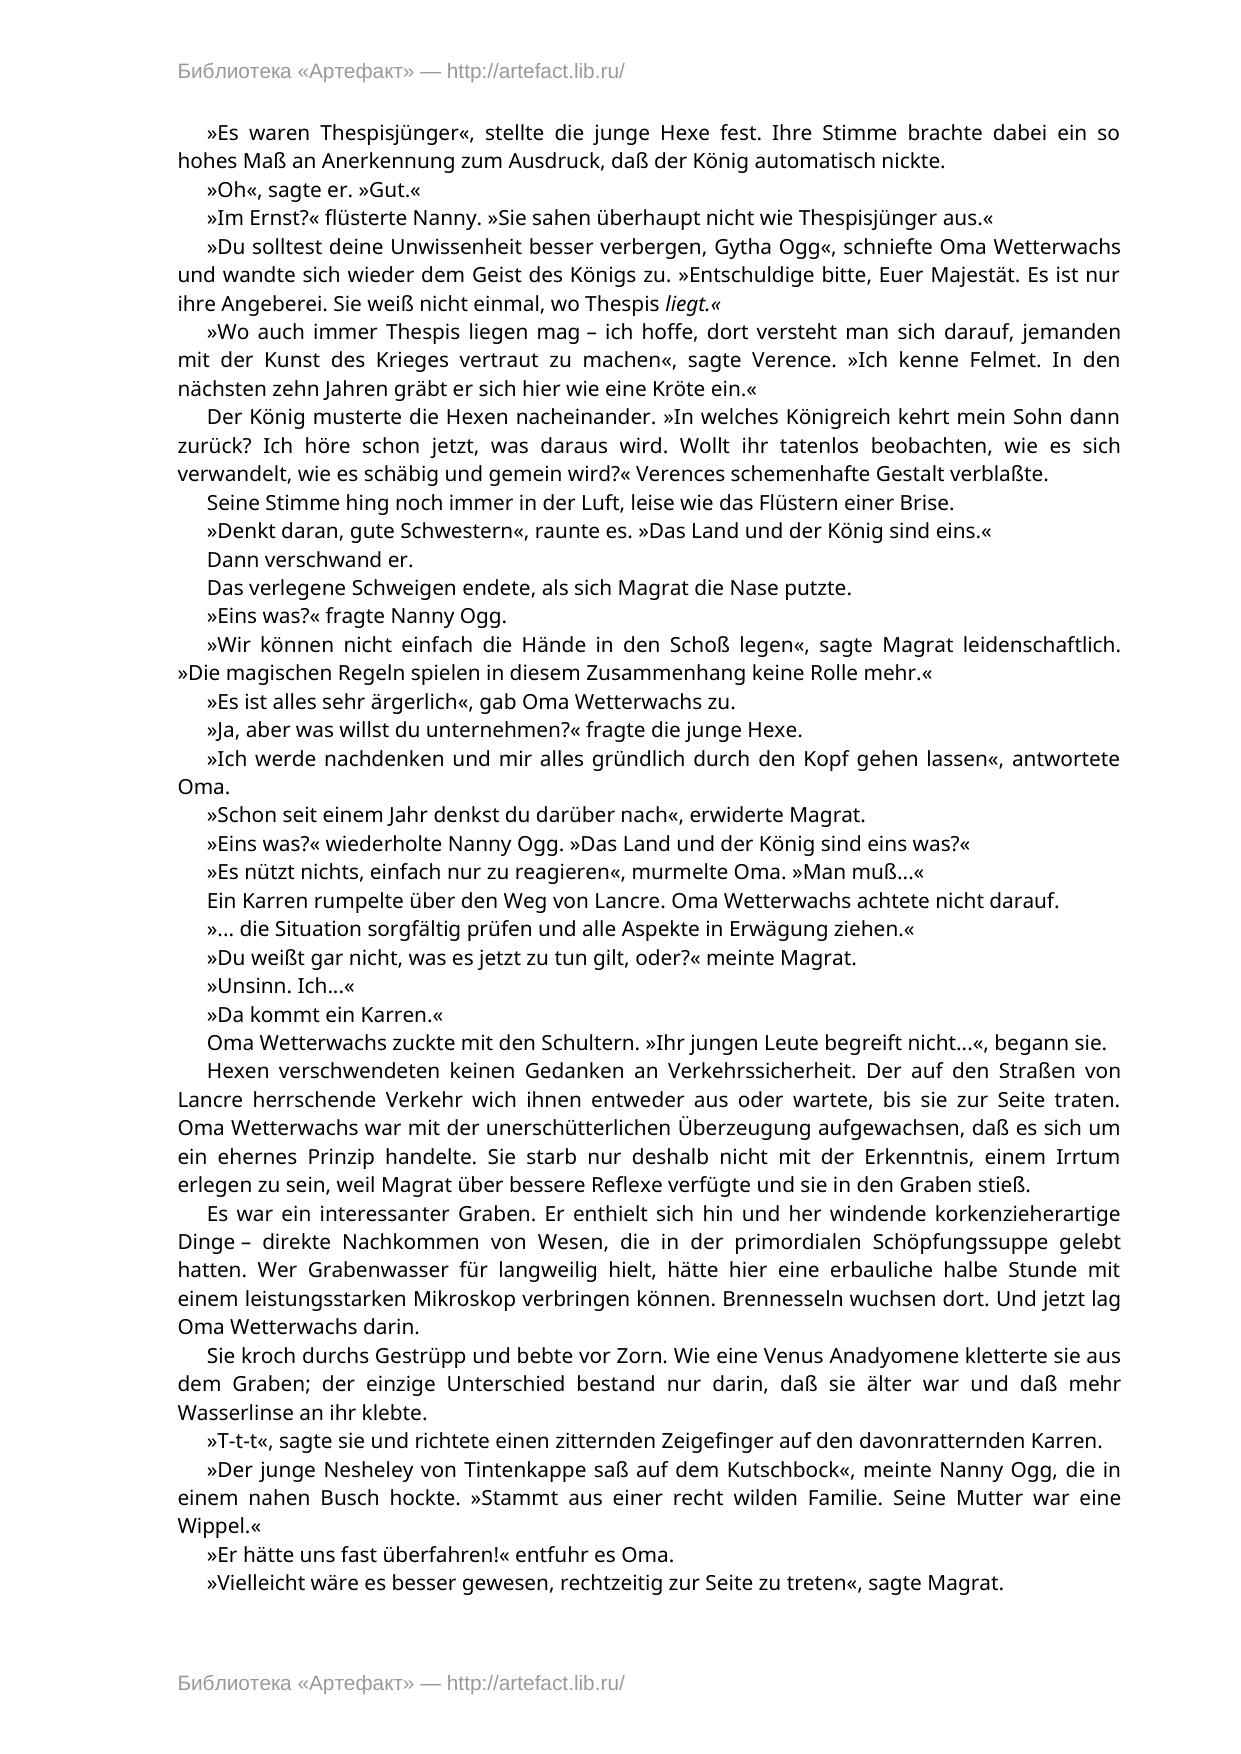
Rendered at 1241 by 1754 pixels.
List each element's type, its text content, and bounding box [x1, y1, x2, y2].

text »Ja, aber was willst du unternehmen?« fragte die junge Hexe. [177, 715, 1122, 744]
text »... die Situation sorgfältig prüfen und alle Aspekte in Erwägung ziehen.« [177, 914, 1122, 943]
text »Schon seit einem Jahr denkst du darüber nach«, erwiderte Magrat. [177, 801, 1122, 829]
text Es war ein interessanter Graben. Er enthielt sich hin und her windende korkenzieherartige Dinge – direkte Nachkommen von Wesen, die in der primordialen Schöpfungssuppe gelebt hatten. Wer Grabenwasser für langweilig hielt, hätte hier eine erbauliche halbe Stunde mit einem leistungsstarken Mikroskop verbringen können. Brennesseln wuchsen dort. Und jetzt lag Oma Wetterwachs darin. [177, 1199, 1122, 1341]
text Oma Wetterwachs zuckte mit den Schultern. »Ihr jungen Leute begreift nicht...«, begann sie. [177, 1028, 1122, 1057]
text »Im Ernst?« flüsterte Nanny. »Sie sahen überhaupt nicht wie Thespisjünger aus.« [177, 203, 1122, 232]
text »Unsinn. Ich...« [177, 971, 1122, 1000]
text Hexen verschwendeten keinen Gedanken an Verkehrssicherheit. Der auf den Straßen von Lancre herrschende Verkehr wich ihnen entweder aus oder wartete, bis sie zur Seite traten. Oma Wetterwachs war mit der unerschütterlichen Überzeugung aufgewachsen, daß es sich um ein ehernes Prinzip handelte. Sie starb nur deshalb nicht mit der Erkenntnis, einem Irrtum erlegen zu sein, weil Magrat über bessere Reflexe verfügte und sie in den Graben stieß. [177, 1057, 1122, 1199]
text »Oh«, sagte er. »Gut.« [177, 175, 1122, 203]
text Dann verschwand er. [177, 545, 1122, 573]
text »Eins was?« fragte Nanny Ogg. [177, 602, 1122, 630]
text »Wir können nicht einfach die Hände in den Schoß legen«, sagte Magrat leidenschaftlich. »Die magischen Regeln spielen in diesem Zusammenhang keine Rolle mehr.« [177, 630, 1122, 687]
text »Eins was?« wiederholte Nanny Ogg. »Das Land und der König sind eins was?« [177, 829, 1122, 857]
text Ein Karren rumpelte über den Weg von Lancre. Oma Wetterwachs achtete nicht darauf. [177, 886, 1122, 914]
text Seine Stimme hing noch immer in der Luft, leise wie das Flüstern einer Brise. [177, 488, 1122, 516]
text »Es nützt nichts, einfach nur zu reagieren«, murmelte Oma. »Man muß...« [177, 857, 1122, 886]
text »Es waren Thespisjünger«, stellte die junge Hexe fest. Ihre Stimme brachte dabei ein so hohes Maß an Anerkennung zum Ausdruck, daß der König automatisch nickte. [177, 118, 1122, 175]
text »Denkt daran, gute Schwestern«, raunte es. »Das Land und der König sind eins.« [177, 516, 1122, 545]
text »Er hätte uns fast überfahren!« entfuhr es Oma. [177, 1540, 1122, 1568]
text »Da kommt ein Karren.« [177, 1000, 1122, 1028]
text Sie kroch durchs Gestrüpp und bebte vor Zorn. Wie eine Venus Anadyomene kletterte sie aus dem Graben; der einzige Unterschied bestand nur darin, daß sie älter war und daß mehr Wasserlinse an ihr klebte. [177, 1341, 1122, 1426]
text »Du solltest deine Unwissenheit besser verbergen, Gytha Ogg«, schniefte Oma Wetterwachs und wandte sich wieder dem Geist des Königs zu. »Entschuldige bitte, Euer Majestät. Es ist nur ihre Angeberei. Sie weiß nicht einmal, wo Thespis liegt.« [177, 232, 1122, 317]
text »Ich werde nachdenken und mir alles gründlich durch den Kopf gehen lassen«, antwortete Oma. [177, 744, 1122, 801]
text Das verlegene Schweigen endete, als sich Magrat die Nase putzte. [177, 573, 1122, 602]
text »Der junge Nesheley von Tintenkappe saß auf dem Kutschbock«, meinte Nanny Ogg, die in einem nahen Busch hockte. »Stammt aus einer recht wilden Familie. Seine Mutter war eine Wippel.« [177, 1455, 1122, 1540]
text »Es ist alles sehr ärgerlich«, gab Oma Wetterwachs zu. [177, 687, 1122, 715]
text »T-t-t«, sagte sie und richtete einen zitternden Zeigefinger auf den davonratternden Karren. [177, 1426, 1122, 1455]
text Der König musterte die Hexen nacheinander. »In welches Königreich kehrt mein Sohn dann zurück? Ich höre schon jetzt, was daraus wird. Wollt ihr tatenlos beobachten, wie es sich verwandelt, wie es schäbig und gemein wird?« Verences schemenhafte Gestalt verblaßte. [177, 402, 1122, 488]
text »Wo auch immer Thespis liegen mag – ich hoffe, dort versteht man sich darauf, jemanden mit der Kunst des Krieges vertraut zu machen«, sagte Verence. »Ich kenne Felmet. In den nächsten zehn Jahren gräbt er sich hier wie eine Kröte ein.« [177, 317, 1122, 402]
text »Du weißt gar nicht, was es jetzt zu tun gilt, oder?« meinte Magrat. [177, 943, 1122, 971]
text »Vielleicht wäre es besser gewesen, rechtzeitig zur Seite zu treten«, sagte Magrat. [177, 1568, 1122, 1597]
